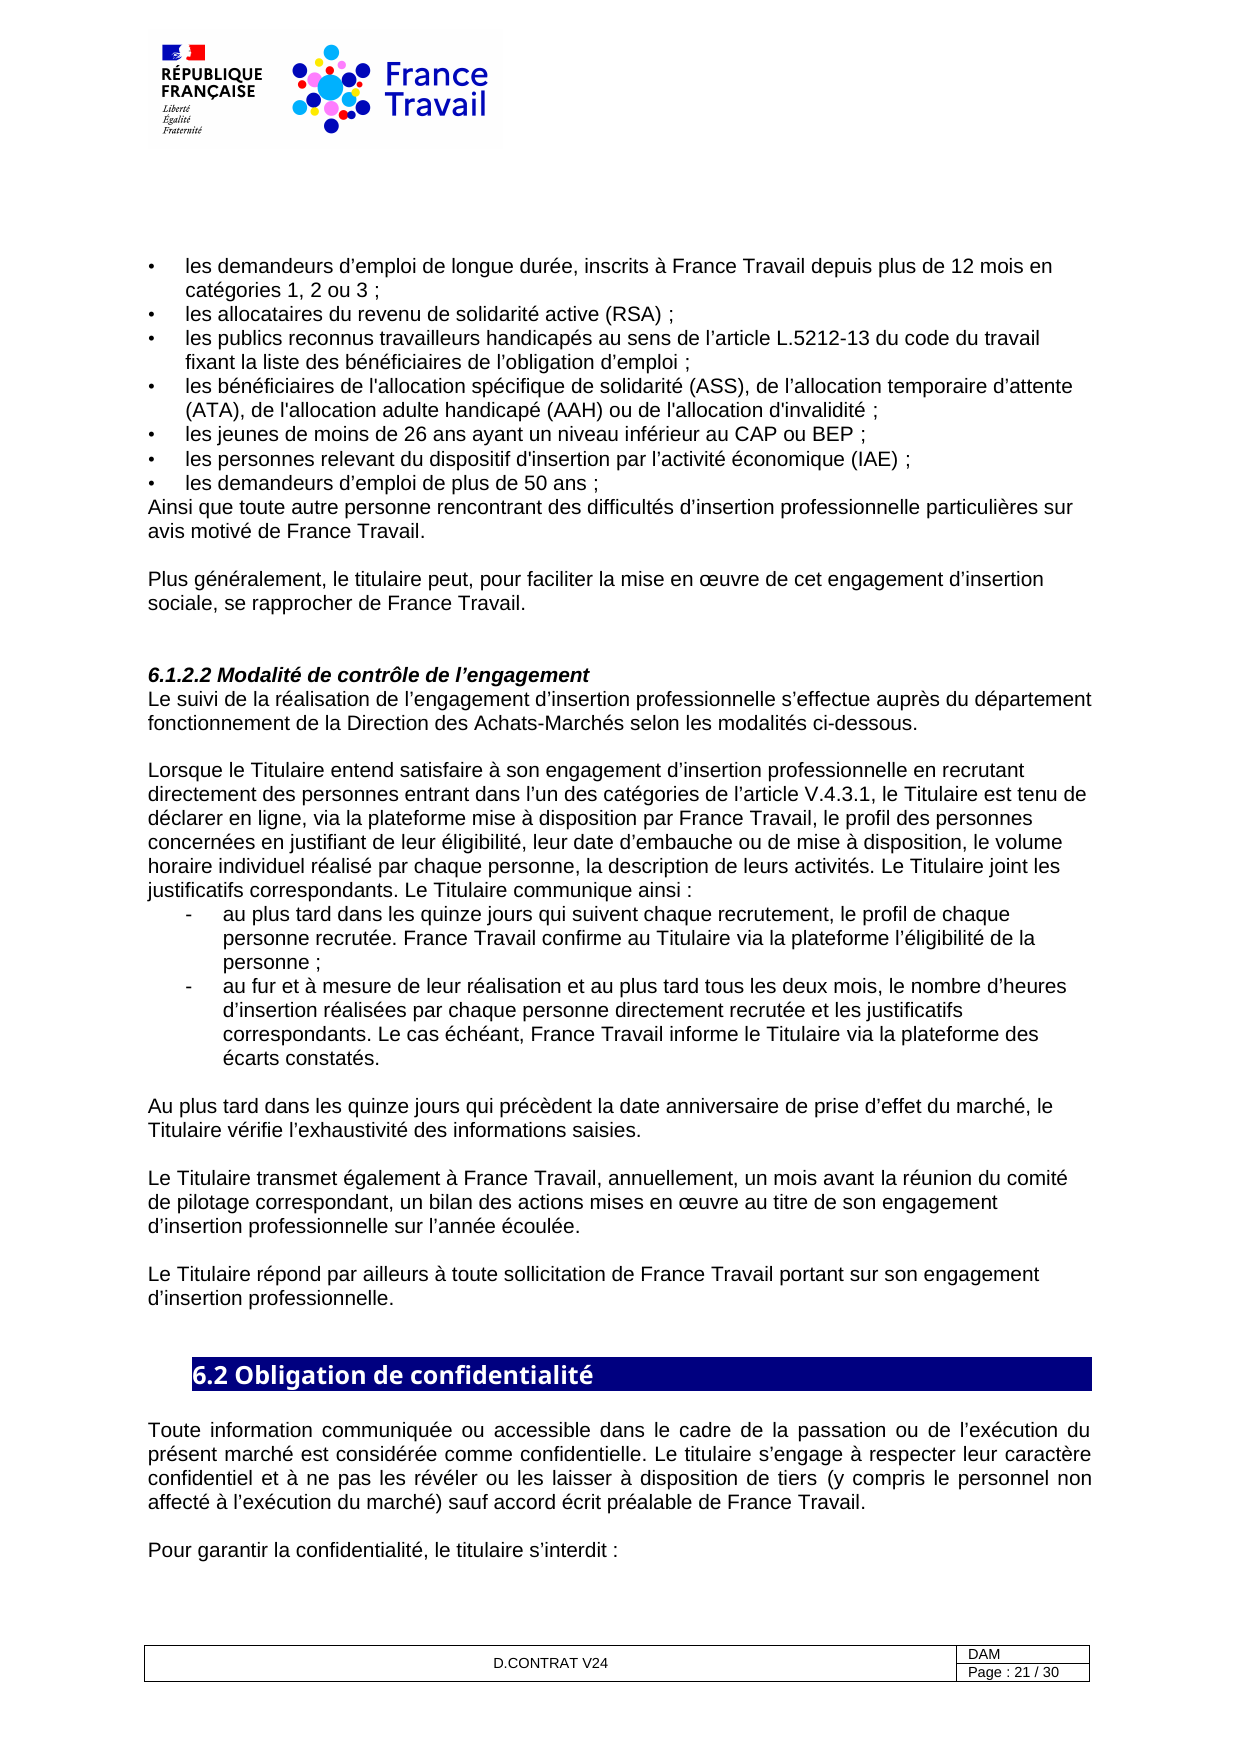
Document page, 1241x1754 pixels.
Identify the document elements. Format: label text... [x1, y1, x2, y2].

list les jeunes de moins de 26 ans ayant un niveau inférieur au CAP ou BEP ; [148, 422, 1092, 446]
list au fur et à mesure de leur réalisation et au plus tard tous les deux mois, le nombre d’heures d’insertion réalisées par chaque personne directement recrutée et les justificatifs correspondants. Le cas échéant, France Travail informe le Titulaire via la plateforme des écarts constatés. [185, 974, 1092, 1070]
text Le suivi de la réalisation de l’engagement d’insertion professionnelle s’effectue auprès du département fonctionnement de la Direction des Achats-Marchés selon les modalités ci-dessous. [148, 686, 1092, 734]
picture [147, 29, 503, 149]
list au plus tard dans les quinze jours qui suivent chaque recrutement, le profil de chaque personne recrutée. France Travail confirme au Titulaire via la plateforme l’éligibilité de la personne ; [185, 902, 1092, 974]
text Ainsi que toute autre personne rencontrant des difficultés d’insertion professionnelle particulières sur avis motivé de France Travail. [148, 495, 1092, 543]
list les allocataires du revenu de solidarité active (RSA) ; [148, 302, 1092, 326]
text Toute information communiquée ou accessible dans le cadre de la passation ou de l’exécution du présent marché est considérée comme confidentielle. Le titulaire s’engage à respecter leur caractère confidentiel et à ne pas les révéler ou les laisser à disposition de tiers (y compris le personnel non affecté à l’exécution du marché) sauf accord écrit préalable de France Travail. [148, 1418, 1092, 1513]
list les publics reconnus travailleurs handicapés au sens de l’article L.5212-13 du code du travail fixant la liste des bénéficiaires de l’obligation d’emploi ; [148, 326, 1092, 374]
list les bénéficiaires de l'allocation spécifique de solidarité (ASS), de l’allocation temporaire d’attente (ATA), de l'allocation adulte handicapé (AAH) ou de l'allocation d'invalidité ; [148, 374, 1092, 422]
text Au plus tard dans les quinze jours qui précèdent la date anniversaire de prise d’effet du marché, le Titulaire vérifie l’exhaustivité des informations saisies. [148, 1094, 1092, 1142]
list les personnes relevant du dispositif d'insertion par l’activité économique (IAE) ; [148, 446, 1092, 471]
text Le Titulaire répond par ailleurs à toute sollicitation de France Travail portant sur son engagement d’insertion professionnelle. [148, 1261, 1092, 1309]
text Le Titulaire transmet également à France Travail, annuellement, un mois avant la réunion du comité de pilotage correspondant, un bilan des actions mises en œuvre au titre de son engagement d’insertion professionnelle sur l’année écoulée. [148, 1166, 1092, 1237]
text Lorsque le Titulaire entend satisfaire à son engagement d’insertion professionnelle en recrutant directement des personnes entrant dans l’un des catégories de l’article V.4.3.1, le Titulaire est tenu de déclarer en ligne, via la plateforme mise à disposition par France Travail, le profil des personnes concernées en justifiant de leur éligibilité, leur date d’embauche ou de mise à disposition, le volume horaire individuel réalisé par chaque personne, la description de leurs activités. Le Titulaire joint les justificatifs correspondants. Le Titulaire communique ainsi : [148, 758, 1092, 902]
text Pour garantir la confidentialité, le titulaire s’interdit : [148, 1537, 1092, 1561]
text Plus généralement, le titulaire peut, pour faciliter la mise en œuvre de cet engagement d’insertion sociale, se rapprocher de France Travail. [148, 567, 1092, 614]
list les demandeurs d’emploi de plus de 50 ans ; [148, 471, 1092, 495]
list les demandeurs d’emploi de longue durée, inscrits à France Travail depuis plus de 12 mois en catégories 1, 2 ou 3 ; [148, 254, 1092, 302]
text 6.1.2.2 Modalité de contrôle de l’engagement [148, 662, 1092, 686]
subtitle 6.2 Obligation de confidentialité [192, 1357, 1092, 1391]
